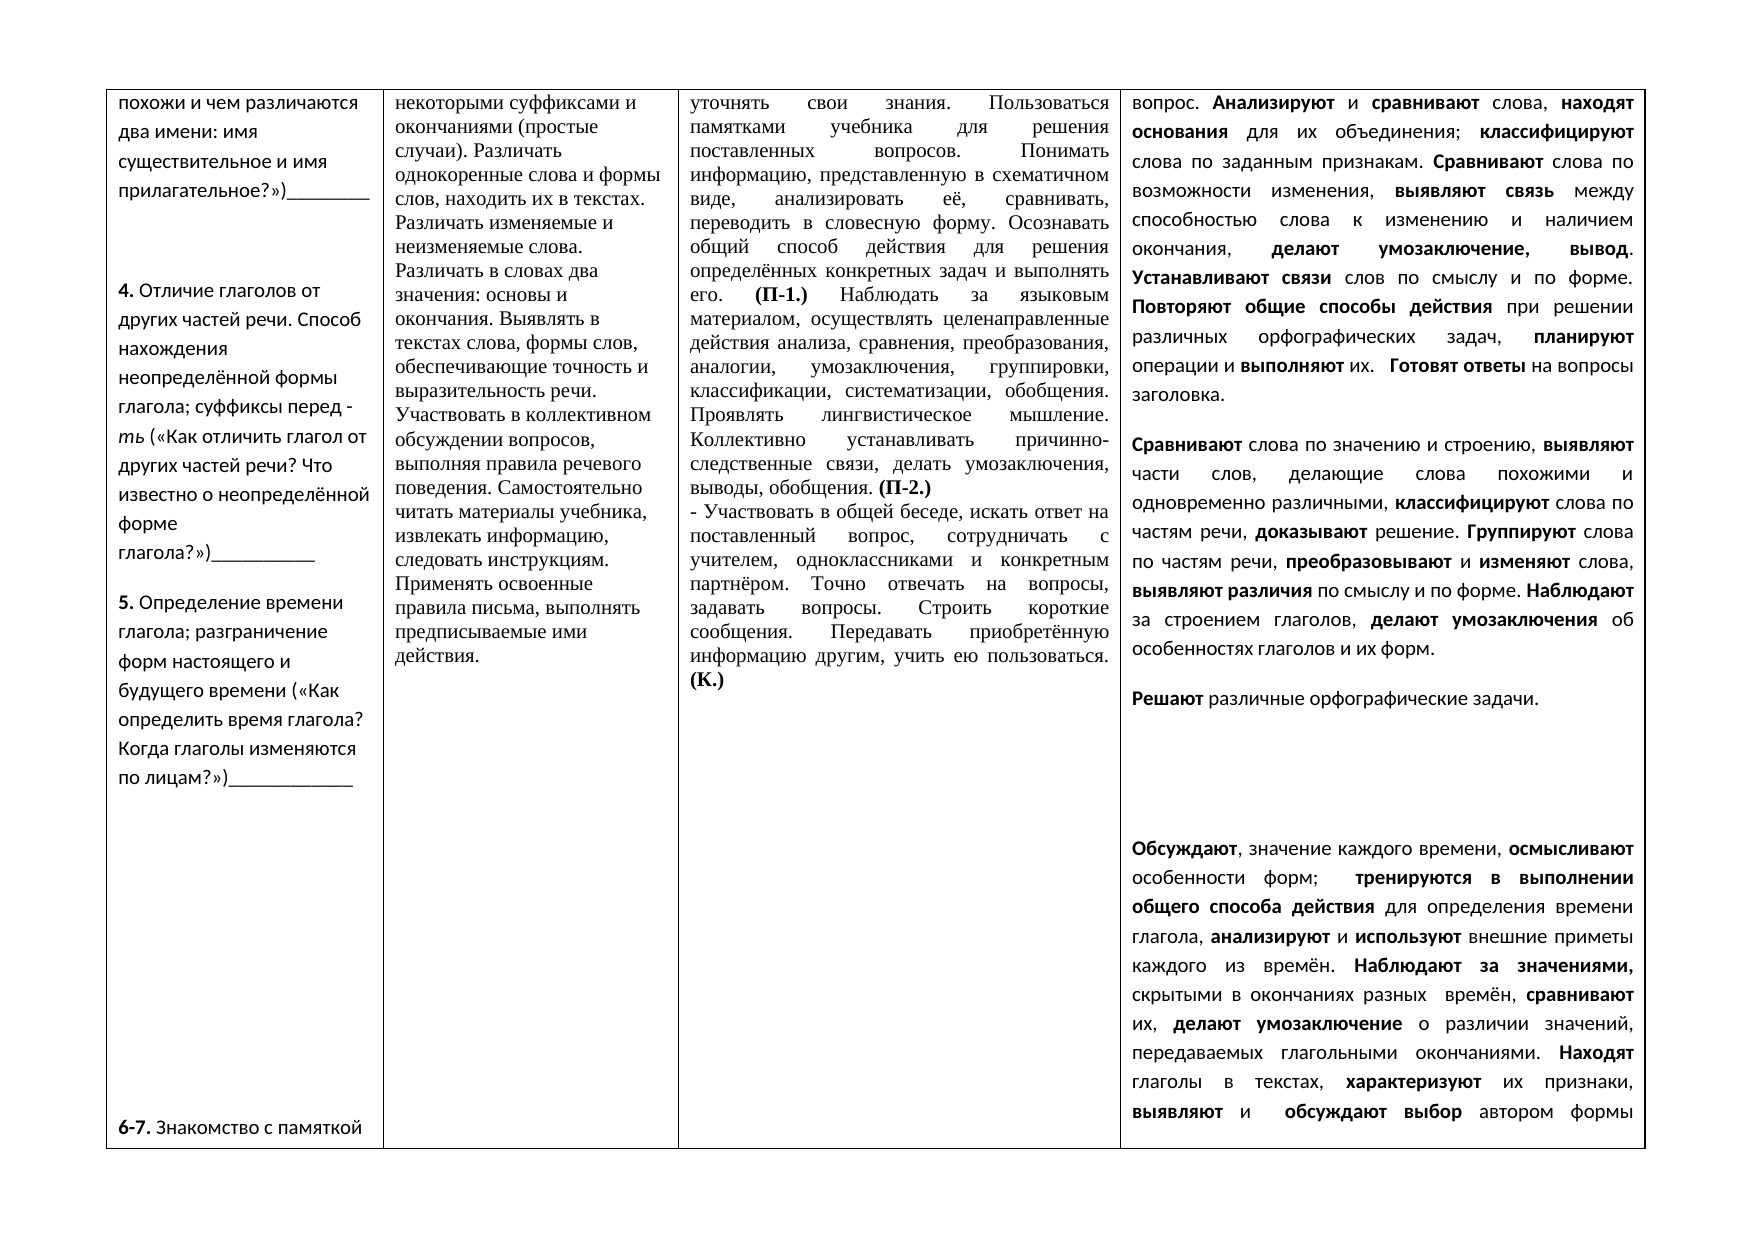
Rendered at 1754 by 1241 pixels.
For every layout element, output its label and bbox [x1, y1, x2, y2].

table_cell [384, 90, 678, 1148]
table_cell [679, 90, 1120, 1148]
table_cell [107, 90, 383, 1148]
table_cell [1121, 90, 1644, 1148]
